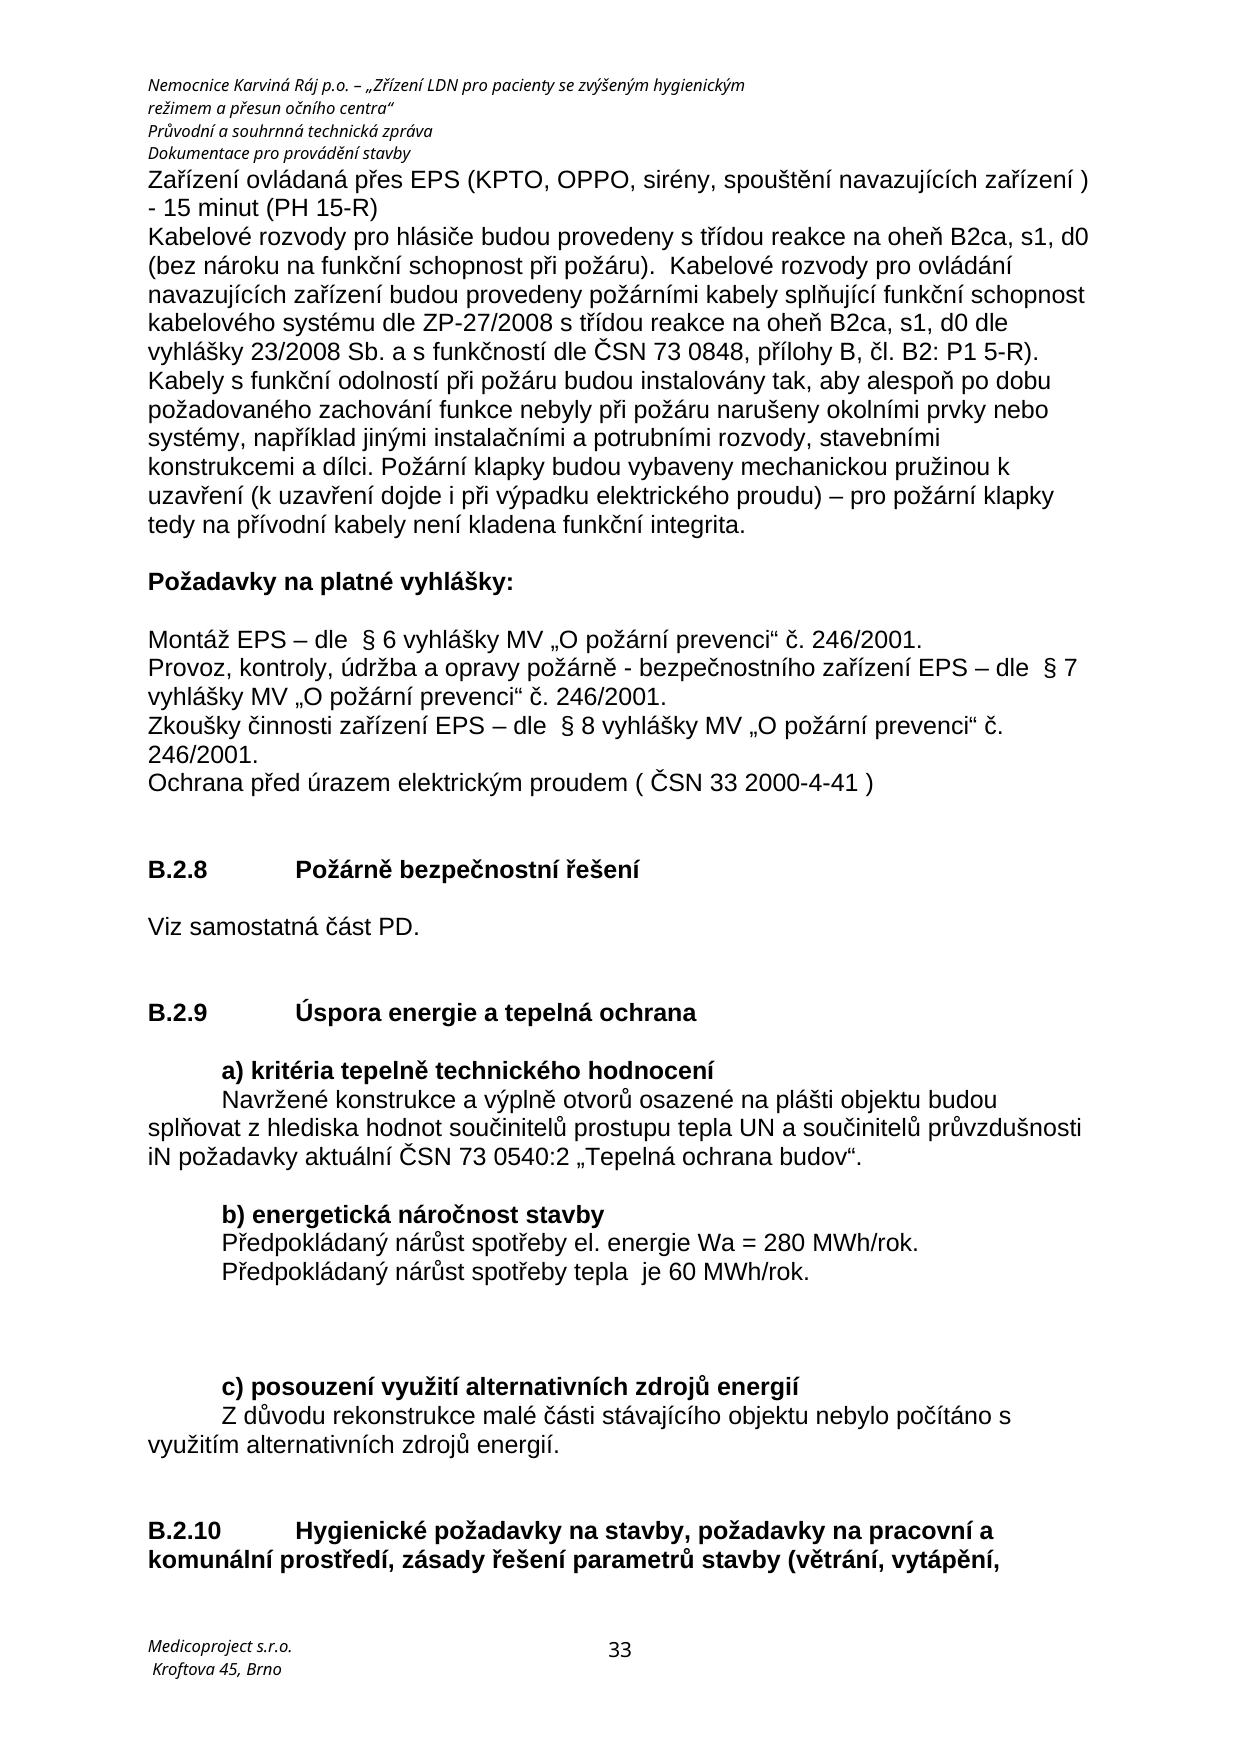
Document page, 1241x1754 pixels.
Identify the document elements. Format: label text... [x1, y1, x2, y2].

text Ochrana před úrazem elektrickým proudem ( ČSN 33 2000-4-41 ) [148, 768, 1092, 797]
text Předpokládaný nárůst spotřeby el. energie Wa = 280 MWh/rok. [148, 1228, 1092, 1257]
text b) energetická náročnost stavby [148, 1200, 1092, 1228]
text Viz samostatná část PD. [148, 912, 1092, 941]
text Požadavky na platné vyhlášky: [148, 567, 1092, 596]
text Kabelové rozvody pro hlásiče budou provedeny s třídou reakce na oheň B2ca, s1, d0 (bez nároku na funkční schopnost při požáru). Kabelové rozvody pro ovládání navazujících zařízení budou provedeny požárními kabely splňující funkční schopnost kabelového systému dle ZP-27/2008 s třídou reakce na oheň B2ca, s1, d0 dle vyhlášky 23/2008 Sb. a s funkčností dle ČSN 73 0848, přílohy B, čl. B2: P1 5-R). Kabely s funkční odolností při požáru budou instalovány tak, aby alespoň po dobu požadovaného zachování funkce nebyly při požáru narušeny okolními prvky nebo systémy, například jinými instalačními a potrubními rozvody, stavebními konstrukcemi a dílci. Požární klapky budou vybaveny mechanickou pružinou k uzavření (k uzavření dojde i při výpadku elektrického proudu) – pro požární klapky tedy na přívodní kabely není kladena funkční integrita. [148, 222, 1092, 538]
text Zařízení ovládaná přes EPS (KPTO, OPPO, sirény, spouštění navazujících zařízení ) - 15 minut (PH 15-R) [148, 165, 1092, 222]
text B.2.8 Požárně bezpečnostní řešení [148, 855, 1092, 883]
text Z důvodu rekonstrukce malé části stávajícího objektu nebylo počítáno s využitím alternativních zdrojů energií. [148, 1401, 1092, 1458]
text c) posouzení využití alternativních zdrojů energií [148, 1372, 1092, 1401]
text Předpokládaný nárůst spotřeby tepla je 60 MWh/rok. [148, 1257, 1092, 1286]
text Provoz, kontroly, údržba a opravy požárně - bezpečnostního zařízení EPS – dle § 7 vyhlášky MV „O požární prevenci“ č. 246/2001. [148, 653, 1092, 711]
text Zkoušky činnosti zařízení EPS – dle § 8 vyhlášky MV „O požární prevenci“ č. 246/2001. [148, 711, 1092, 768]
text Navržené konstrukce a výplně otvorů osazené na plášti objektu budou splňovat z hlediska hodnot součinitelů prostupu tepla UN a součinitelů průvzdušnosti iN požadavky aktuální ČSN 73 0540:2 „Tepelná ochrana budov“. [148, 1085, 1092, 1171]
text B.2.9 Úspora energie a tepelná ochrana [148, 998, 1092, 1027]
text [148, 1516, 1092, 1573]
text Montáž EPS – dle § 6 vyhlášky MV „O požární prevenci“ č. 246/2001. [148, 625, 1092, 653]
text a) kritéria tepelně technického hodnocení [148, 1056, 1092, 1085]
